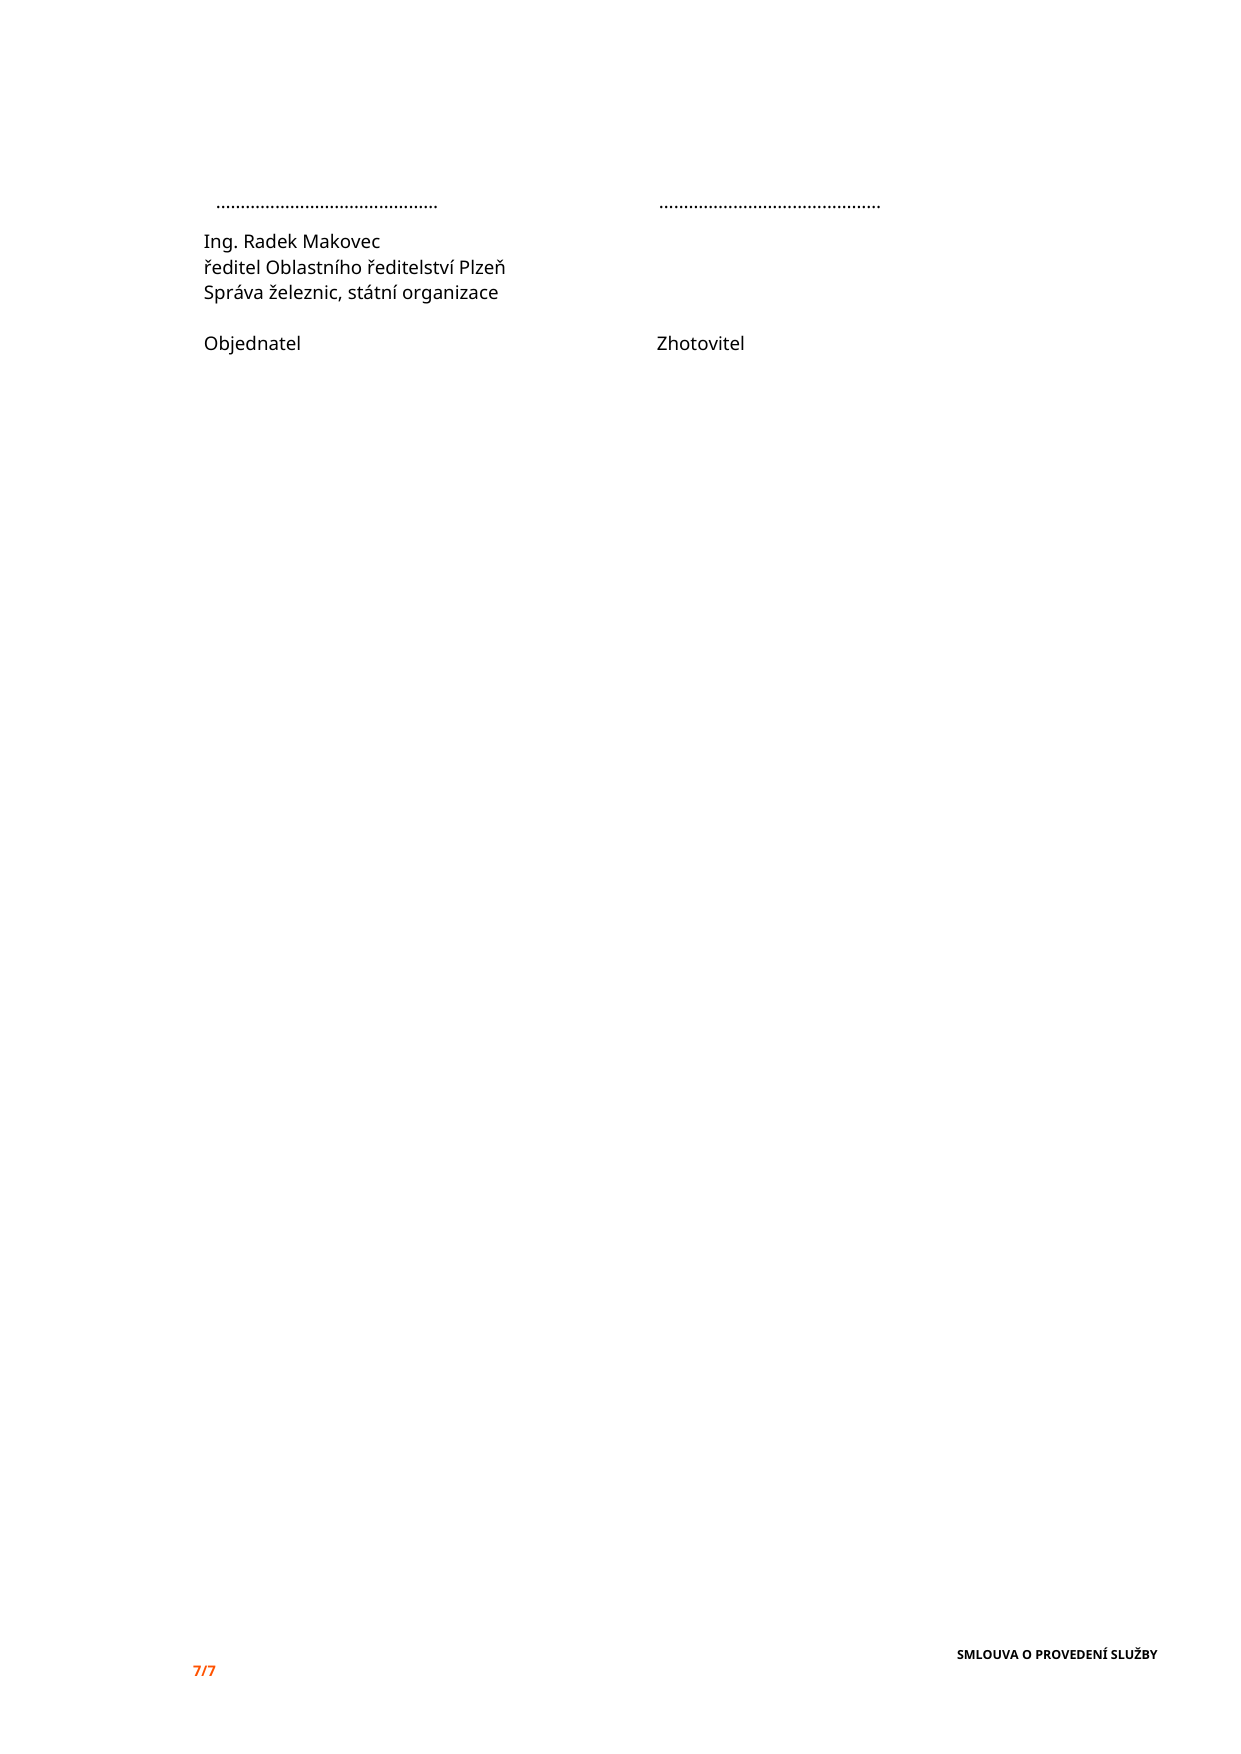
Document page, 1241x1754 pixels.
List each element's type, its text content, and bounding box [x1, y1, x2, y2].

table_header Ing. Radek Makovec ředitel Oblastního ředitelství Plzeň Správa železnic, státní organizace Objednatel [204, 229, 642, 356]
table_header Zhotovitel [642, 229, 1080, 356]
text ……………………………………… ……………………………………… [216, 188, 1093, 213]
